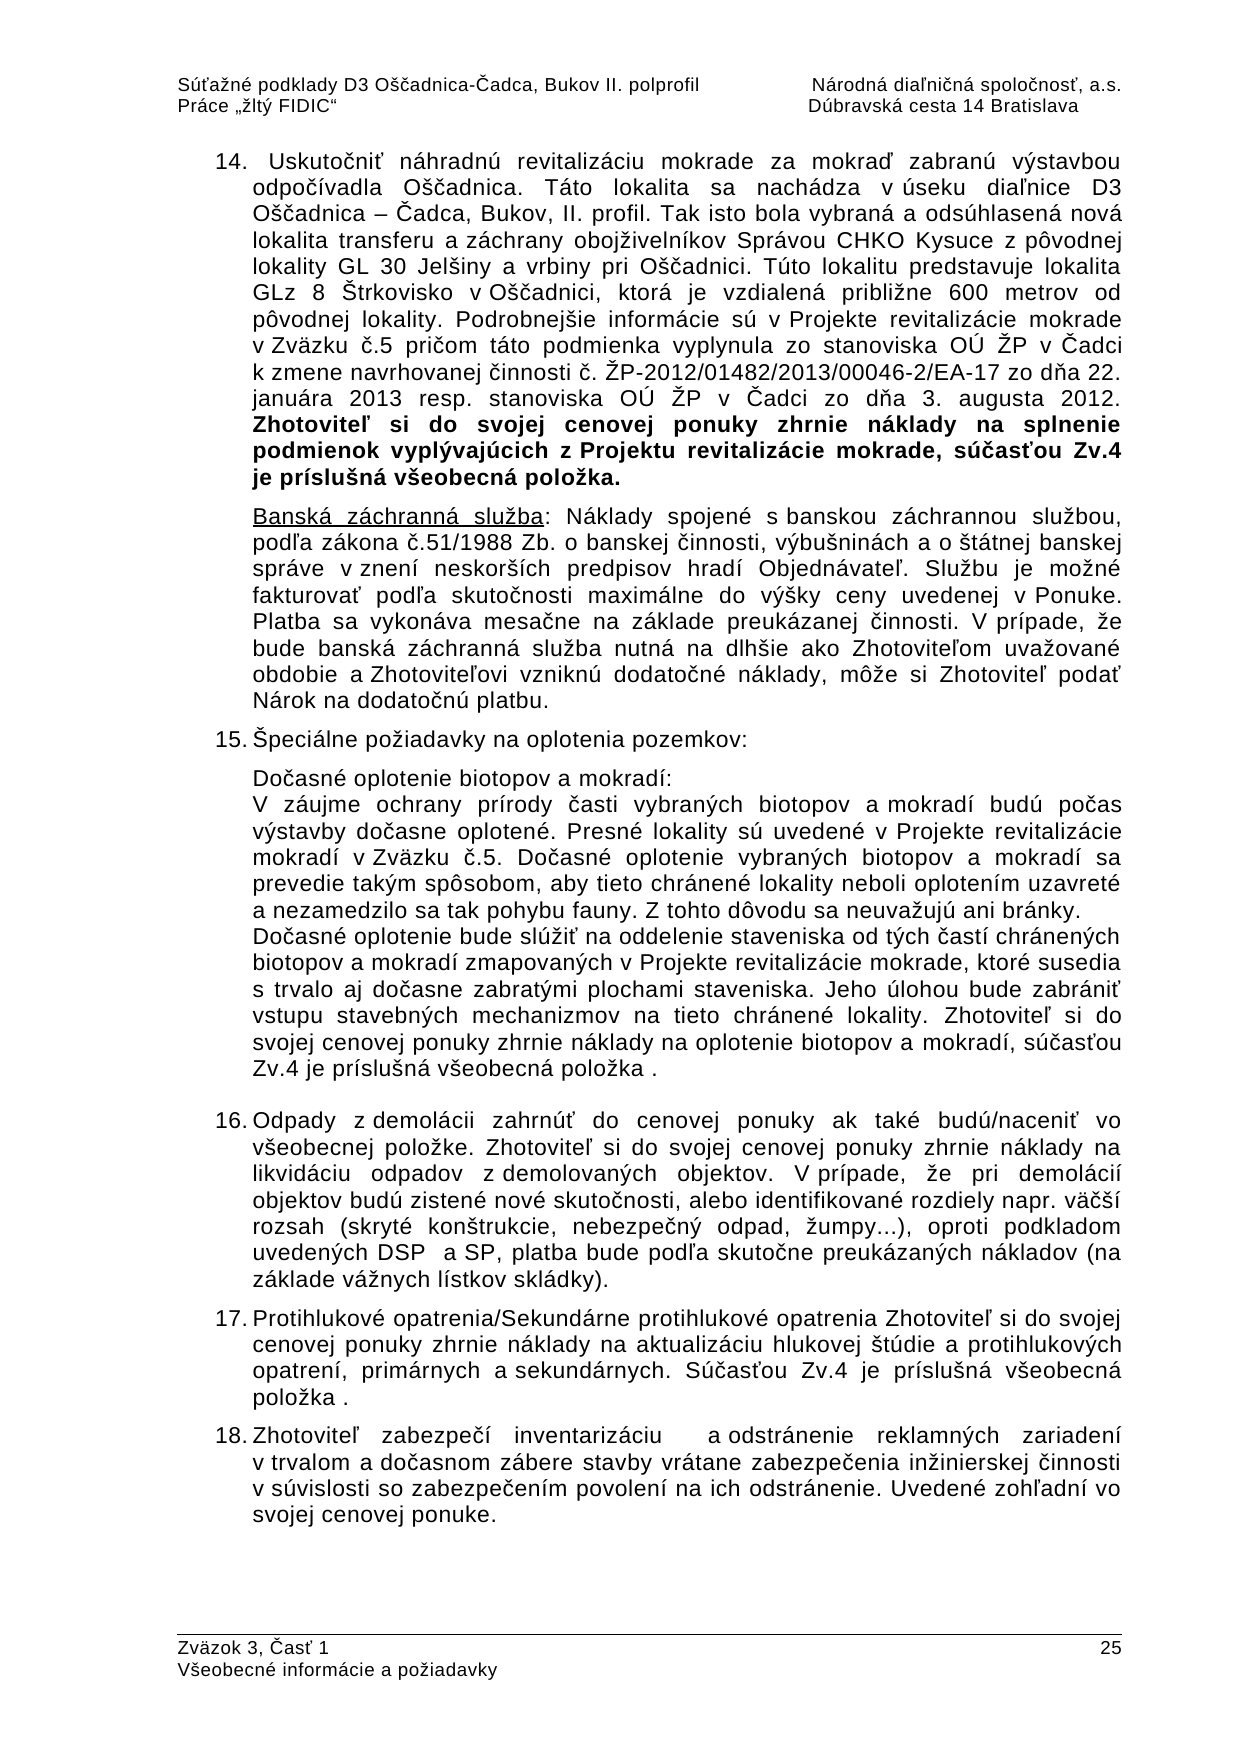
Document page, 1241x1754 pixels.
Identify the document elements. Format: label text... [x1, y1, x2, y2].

list Uskutočniť náhradnú revitalizáciu mokrade za mokraď zabranú výstavbou odpočívadla Oščadnica. Táto lokalita sa nachádza v úseku diaľnice D3 Oščadnica – Čadca, Bukov, II. profil. Tak isto bola vybraná a odsúhlasená nová lokalita transferu a záchrany obojživelníkov Správou CHKO Kysuce z pôvodnej lokality GL 30 Jelšiny a vrbiny pri Oščadnici. Túto lokalitu predstavuje lokalita GLz 8 Štrkovisko v Oščadnici, ktorá je vzdialená približne od pôvodnej lokality. Podrobnejšie informácie sú v Projekte revitalizácie mokrade v Zväzku č.5 pričom táto podmienka vyplynula zo stanoviska OÚ ŽP v Čadci k zmene navrhovanej činnosti č. ŽP-2012/01482/2013/00046-2/EA-17 zo dňa 22. januára 2013 resp. stanoviska OÚ ŽP v Čadci zo dňa 3. augusta 2012. Zhotoviteľ si do svojej cenovej ponuky zhrnie náklady na splnenie podmienok vyplývajúcich z Projektu revitalizácie mokrade, súčasťou Zv.4 je príslušná všeobecná položka. [215, 148, 1122, 490]
list Banská záchranná služba: Náklady spojené s banskou záchrannou službou, podľa zákona č.51/1988 Zb. o banskej činnosti, výbušninách a o štátnej banskej správe v znení neskorších predpisov hradí Objednávateľ. Službu je možné fakturovať podľa skutočnosti maximálne do výšky ceny uvedenej v Ponuke. Platba sa vykonáva mesačne na základe preukázanej činnosti. V prípade, že bude banská záchranná služba nutná na dlhšie ako Zhotoviteľom uvažované obdobie a Zhotoviteľovi vzniknú dodatočné náklady, môže si Zhotoviteľ podať Nárok na dodatočnú platbu. [252, 503, 1122, 713]
list Dočasné oplotenie bude slúžiť na oddelenie staveniska od tých častí chránených biotopov a mokradí zmapovaných v Projekte revitalizácie mokrade, ktoré susedia s trvalo aj dočasne zabratými plochami staveniska. Jeho úlohou bude zabrániť vstupu stavebných mechanizmov na tieto chránené lokality. Zhotoviteľ si do svojej cenovej ponuky zhrnie náklady na oplotenie biotopov a mokradí, súčasťou Zv.4 je príslušná všeobecná položka . [252, 923, 1122, 1081]
list V záujme ochrany prírody časti vybraných biotopov a mokradí budú počas výstavby dočasne oplotené. Presné lokality sú uvedené v Projekte revitalizácie mokradí v Zväzku č.5. Dočasné oplotenie vybraných biotopov a mokradí sa prevedie takým spôsobom, aby tieto chránené lokality neboli oplotením uzavreté a nezamedzilo sa tak pohybu fauny. Z tohto dôvodu sa neuvažujú ani bránky. [252, 791, 1122, 923]
list Odpady z demolácii zahrnúť do cenovej ponuky ak také budú/naceniť vo všeobecnej položke. Zhotoviteľ si do svojej cenovej ponuky zhrnie náklady na likvidáciu odpadov z demolovaných objektov. V prípade, že pri demolácií objektov budú zistené nové skutočnosti, alebo identifikované rozdiely napr. väčší rozsah (skryté konštrukcie, nebezpečný odpad, žumpy...), oproti podkladom uvedených DSP a SP, platba bude podľa skutočne preukázaných nákladov (na základe vážnych lístkov skládky). [215, 1107, 1122, 1292]
list Špeciálne požiadavky na oplotenia pozemkov: [215, 726, 1122, 752]
list Zhotoviteľ zabezpečí inventarizáciu a odstránenie reklamných zariadení v trvalom a dočasnom zábere stavby vrátane zabezpečenia inžinierskej činnosti v súvislosti so zabezpečením povolení na ich odstránenie. Uvedené zohľadní vo svojej cenovej ponuke. [215, 1422, 1122, 1528]
list Protihlukové opatrenia/Sekundárne protihlukové opatrenia Zhotoviteľ si do svojej cenovej ponuky zhrnie náklady na aktualizáciu hlukovej štúdie a protihlukových opatrení, primárnych a sekundárnych. Súčasťou Zv.4 je príslušná všeobecná položka . [215, 1304, 1122, 1410]
list Dočasné oplotenie biotopov a mokradí: [252, 765, 1122, 791]
